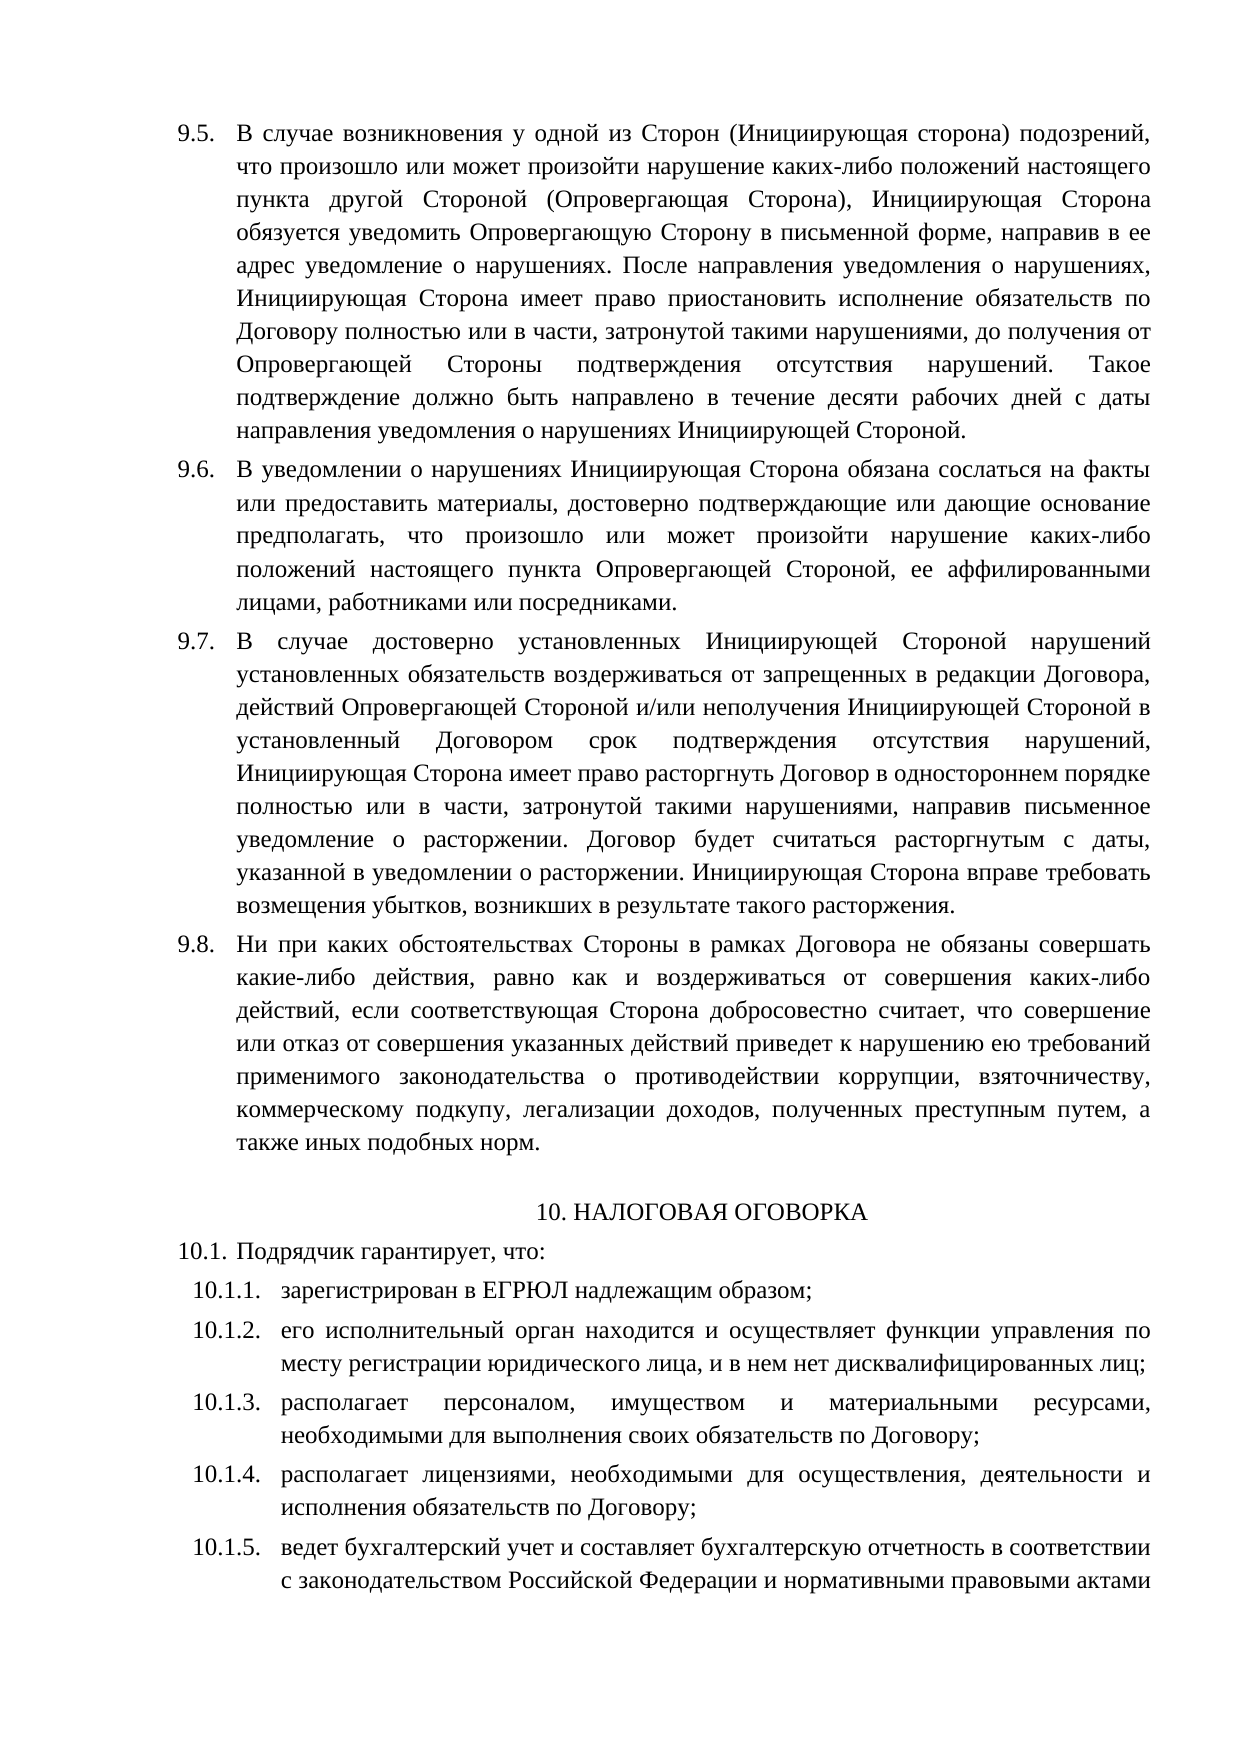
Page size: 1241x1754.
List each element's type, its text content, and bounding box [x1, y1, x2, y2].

list Ни при каких обстоятельствах Стороны в рамках Договора не обязаны совершать какие-либо действия, равно как и воздерживаться от совершения каких-либо действий, если соответствующая Сторона добросовестно считает, что совершение или отказ от совершения указанных действий приведет к нарушению ею требований применимого законодательства о противодействии коррупции, взяточничеству, коммерческому подкупу, легализации доходов, полученных преступным путем, а также иных подобных норм. [177, 929, 1152, 1156]
list зарегистрирован в ЕГРЮЛ надлежащим образом; [192, 1276, 1152, 1304]
list НАЛОГОВАЯ ОГОВОРКА [252, 1197, 1152, 1226]
list располагает лицензиями, необходимыми для осуществления, деятельности и исполнения обязательств по Договору; [192, 1459, 1152, 1521]
list В уведомлении о нарушениях Инициирующая Сторона обязана сослаться на факты или предоставить материалы, достоверно подтверждающие или дающие основание предполагать, что произошло или может произойти нарушение каких-либо положений настоящего пункта Опровергающей Стороной, ее аффилированными лицами, работниками или посредниками. [177, 454, 1152, 615]
list располагает персоналом, имуществом и материальными ресурсами, необходимыми для выполнения своих обязательств по Договору; [192, 1387, 1152, 1449]
list Подрядчик гарантирует, что: [177, 1236, 1152, 1265]
list его исполнительный орган находится и осуществляет функции управления по месту регистрации юридического лица, и в нем нет дисквалифицированных лиц; [192, 1315, 1152, 1377]
list В случае возникновения у одной из Сторон (Инициирующая сторона) подозрений, что произошло или может произойти нарушение каких-либо положений настоящего пункта другой Стороной (Опровергающая Сторона), Инициирующая Сторона обязуется уведомить Опровергающую Сторону в письменной форме, направив в ее адрес уведомление о нарушениях. После направления уведомления о нарушениях, Инициирующая Сторона имеет право приостановить исполнение обязательств по Договору полностью или в части, затронутой такими нарушениями, до получения от Опровергающей Стороны подтверждения отсутствия нарушений. Такое подтверждение должно быть направлено в течение десяти рабочих дней с даты направления уведомления о нарушениях Инициирующей Стороной. [177, 118, 1152, 444]
list В случае достоверно установленных Инициирующей Стороной нарушений установленных обязательств воздерживаться от запрещенных в редакции Договора, действий Опровергающей Стороной и/или неполучения Инициирующей Стороной в установленный Договором срок подтверждения отсутствия нарушений, Инициирующая Сторона имеет право расторгнуть Договор в одностороннем порядке полностью или в части, затронутой такими нарушениями, направив письменное уведомление о расторжении. Договор будет считаться расторгнутым с даты, указанной в уведомлении о расторжении. Инициирующая Сторона вправе требовать возмещения убытков, возникших в результате такого расторжения. [177, 626, 1152, 919]
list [192, 1532, 1152, 1593]
